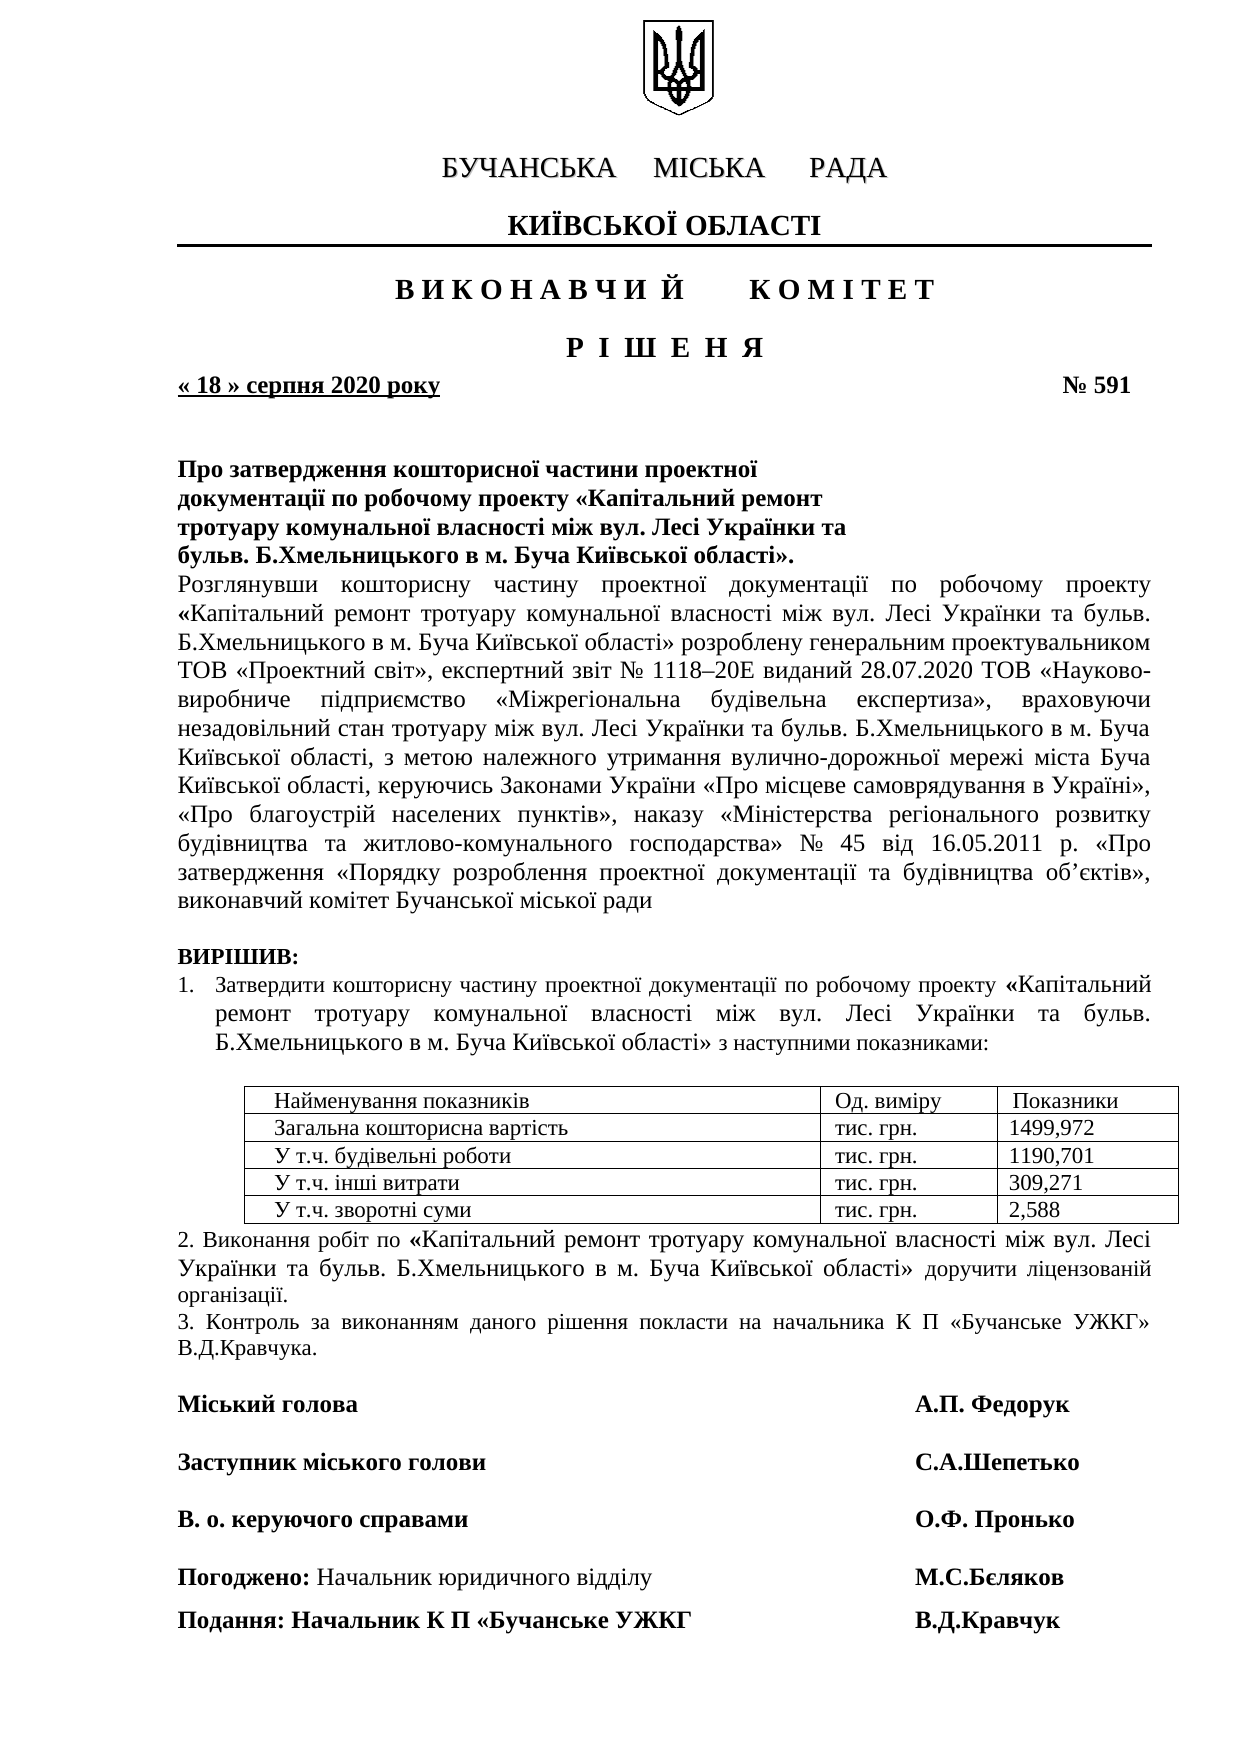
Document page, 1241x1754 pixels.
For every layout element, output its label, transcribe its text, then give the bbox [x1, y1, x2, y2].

table_cell тис. грн. [821, 1169, 997, 1195]
table_cell 1499,972 [998, 1114, 1178, 1141]
text Погоджено: Начальник юридичного відділу М.С.Бєляков [177, 1562, 1152, 1590]
text ВИРІШИВ: [177, 943, 1152, 969]
text « 18 » серпня 2020 року № 591 [177, 370, 1152, 399]
table_header Од. виміру [821, 1087, 997, 1113]
table_cell Загальна кошторисна вартість [245, 1114, 820, 1141]
table_cell У т.ч. інші витрати [245, 1169, 820, 1195]
text Розглянувши кошторисну частину проектної документації по робочому проекту «Капітальний ремонт тротуару комунальної власності між вул. Лесі Українки та бульв. Б.Хмельницького в м. Буча Київської області» розроблену генеральним проектувальником ТОВ «Проектний світ», експертний звіт № 1118–20Е виданий 28.07.2020 ТОВ «Науково-виробниче підприємство «Міжрегіональна будівельна експертиза», враховуючи незадовільний стан тротуару між вул. Лесі Українки та бульв. Б.Хмельницького в м. Буча Київської області, з метою належного утримання вулично-дорожньої мережі міста Буча Київської області, керуючись Законами України «Про місцеве самоврядування в Україні», «Про благоустрій населених пунктів», наказу «Міністерства регіонального розвитку будівництва та житлово-комунального господарства» № 45 від 16.05.2011 р. «Про затвердження «Порядку розроблення проектної документації та будівництва об’єктів», виконавчий комітет Бучанської міської ради [177, 569, 1152, 914]
subtitle В И К О Н А В Ч И Й К О М І Т Е Т [177, 272, 1152, 306]
text БУЧАНСЬКА МІСЬКА РАДА [177, 150, 1152, 183]
list Затвердити кошторисну частину проектної документації по робочому проекту «Капітальний ремонт тротуару комунальної власності між вул. Лесі Українки та бульв. Б.Хмельницького в м. Буча Київської області» з наступними показниками: [177, 969, 1152, 1056]
table_cell У т.ч. зворотні суми [245, 1196, 820, 1223]
text Про затвердження кошторисної частини проектної документації по робочому проекту «Капітальний ремонт тротуару комунальної власності між вул. Лесі Українки та бульв. Б.Хмельницького в м. Буча Київської області». [177, 454, 856, 569]
subtitle КИЇВСЬКОЇ ОБЛАСТІ [177, 208, 1152, 244]
table_cell тис. грн. [821, 1142, 997, 1168]
table_cell 1190,701 [998, 1142, 1178, 1168]
text 2. Виконання робіт по «Капітальний ремонт тротуару комунальної власності між вул. Лесі Українки та бульв. Б.Хмельницького в м. Буча Київської області» доручити ліцензованій організації. [177, 1224, 1152, 1308]
text В. о. керуючого справами О.Ф. Пронько [177, 1504, 1152, 1533]
table_cell 309,271 [998, 1169, 1178, 1195]
subtitle Р І Ш Е Н Я [177, 331, 1152, 364]
table_cell тис. грн. [821, 1196, 997, 1223]
text 3. Контроль за виконанням даного рішення покласти на начальника К П «Бучанське УЖКГ» В.Д.Кравчука. [177, 1308, 1152, 1360]
table_header Найменування показників [245, 1087, 820, 1113]
table_cell тис. грн. [821, 1114, 997, 1141]
table_header Показники [998, 1087, 1178, 1113]
text Заступник міського голови С.А.Шепетько [177, 1447, 1152, 1475]
text Подання: Начальник К П «Бучанське УЖКГ В.Д.Кравчук [177, 1605, 1152, 1633]
table_cell 2,588 [998, 1196, 1178, 1223]
text Міський голова А.П. Федорук [177, 1389, 1152, 1418]
table_cell У т.ч. будівельні роботи [245, 1142, 820, 1168]
